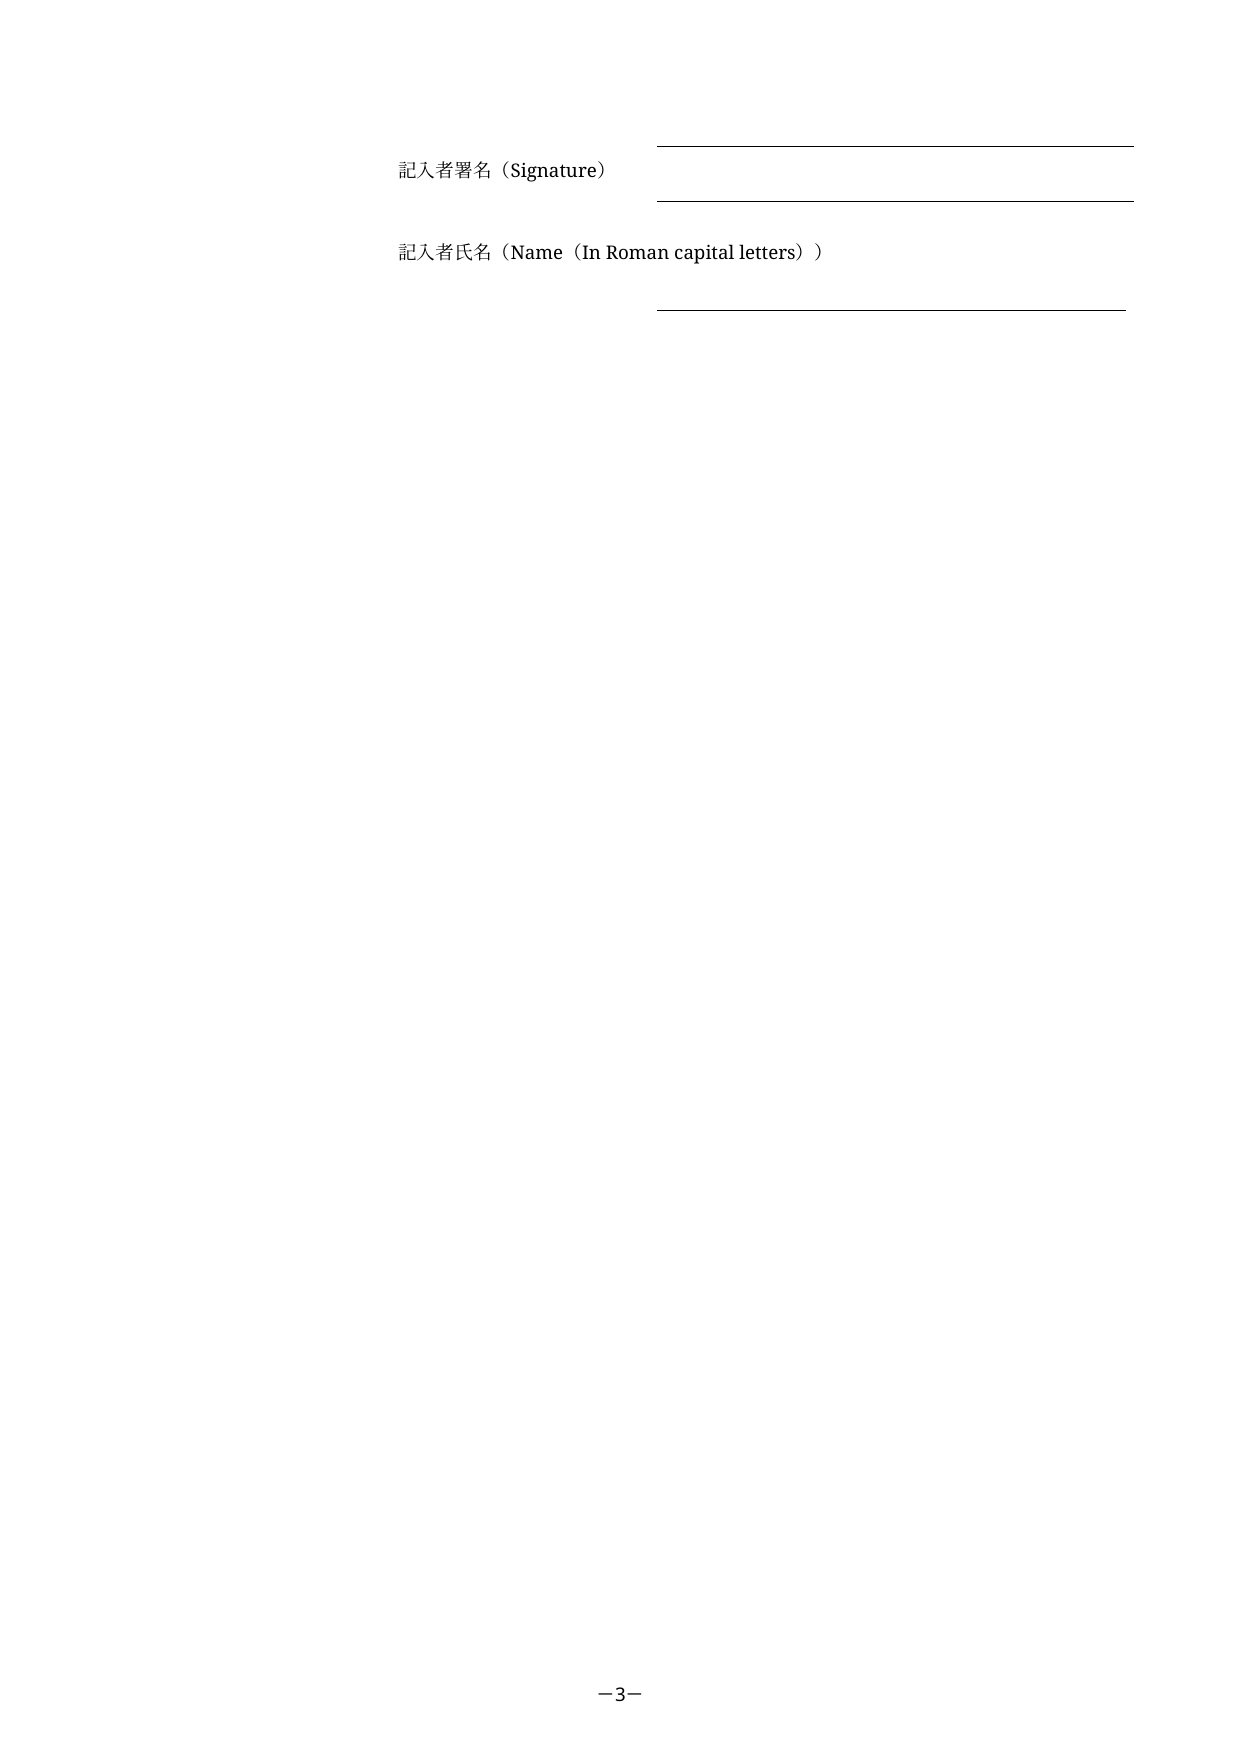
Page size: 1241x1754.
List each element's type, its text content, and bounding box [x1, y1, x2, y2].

text 記入者氏名（Name（In Roman capital letters）） [398, 238, 1146, 265]
text 記入者署名（Signature） [360, 155, 1146, 183]
